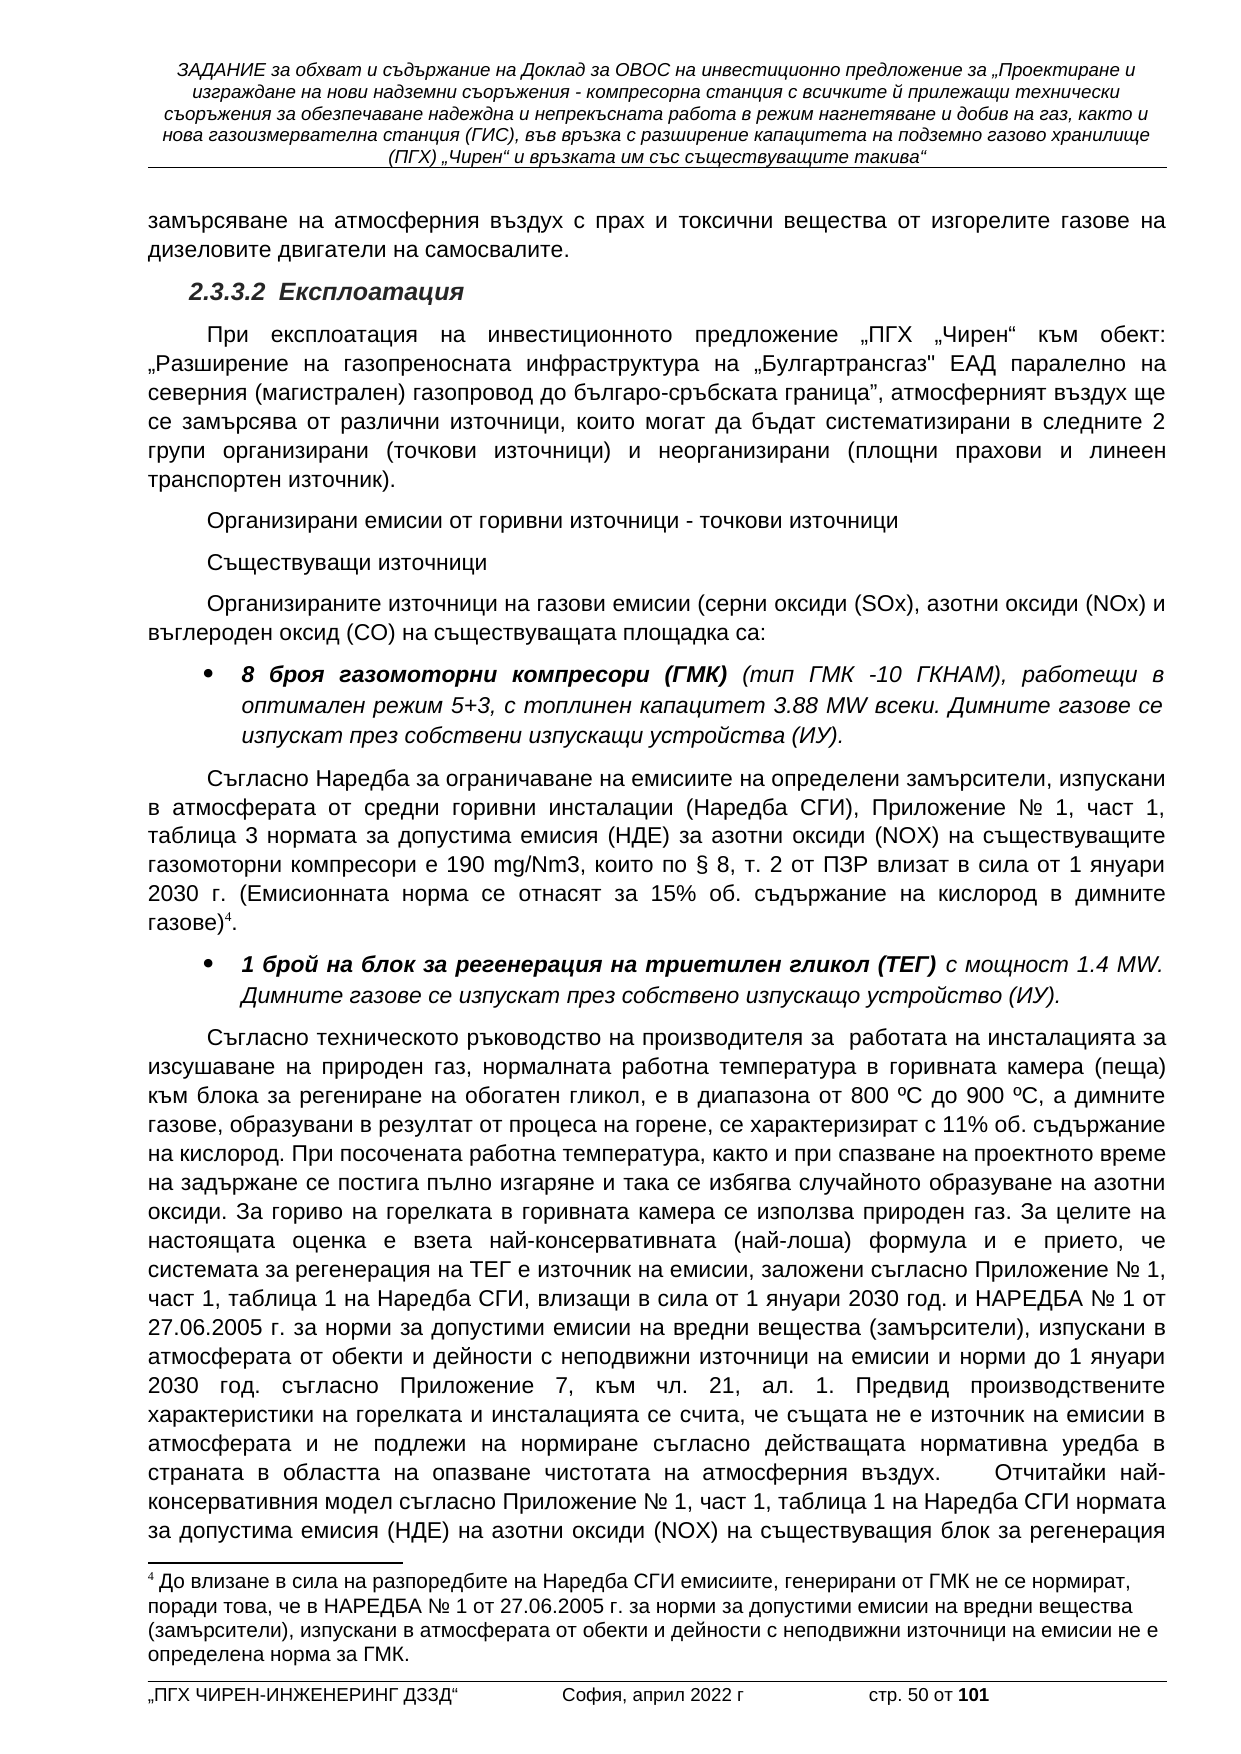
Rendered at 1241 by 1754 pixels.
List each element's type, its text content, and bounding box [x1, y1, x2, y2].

text Съществуващи източници [148, 549, 1167, 575]
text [148, 1024, 1167, 1543]
text При експлоатация на инвестиционното предложение „ПГХ „Чирен“ към обект: „Разширение на газопреносната инфраструктура на „Булгартрансгаз" ЕАД паралелно на северния (магистрален) газопровод до българо-сръбската граница”, атмосферният въздух ще се замърсява от различни източници, които могат да бъдат систематизирани в следните 2 групи организирани (точкови източници) и неорганизирани (площни прахови и линеен транспортен източник). [148, 321, 1167, 492]
list 1 брой на блок за регенерация на триетилен гликол (ТЕГ) с мощност 1.4 MW. Димните газове се изпускат през собствено изпускащо устройство (ИУ). [204, 951, 1167, 1008]
list 8 броя газомоторни компресори (ГМК) (тип ГМК -10 ГКНАМ), работещи в оптимален режим 5+3, с топлинен капацитет 3.88 MW всеки. Димните газове се изпускат през собствени изпускащи устройства (ИУ). [204, 661, 1167, 748]
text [148, 207, 1167, 262]
text Съгласно Наредба за ограничаване на емисиите на определени замърсители, изпускани в атмосферата от средни горивни инсталации (Наредба СГИ), Приложение № 1, част 1, таблица 3 нормата за допустима емисия (НДЕ) за азотни оксиди (NOХ) на съществуващите газомоторни компресори е 190 mg/Nm3, които по § 8, т. 2 от ПЗР влизат в сила от 1 януари 2030 г. (Емисионната норма се отнасят за 15% об. съдържание на кислород в димните газове). [148, 764, 1167, 936]
text Организираните източници на газови емисии (серни оксиди (SOx), азотни оксиди (NOx) и въглероден оксид (CO) на съществуващата площадка са: [148, 590, 1167, 646]
text Организирани емисии от горивни източници - точкови източници [148, 507, 1167, 534]
subtitle Експлоатация [189, 277, 1167, 306]
